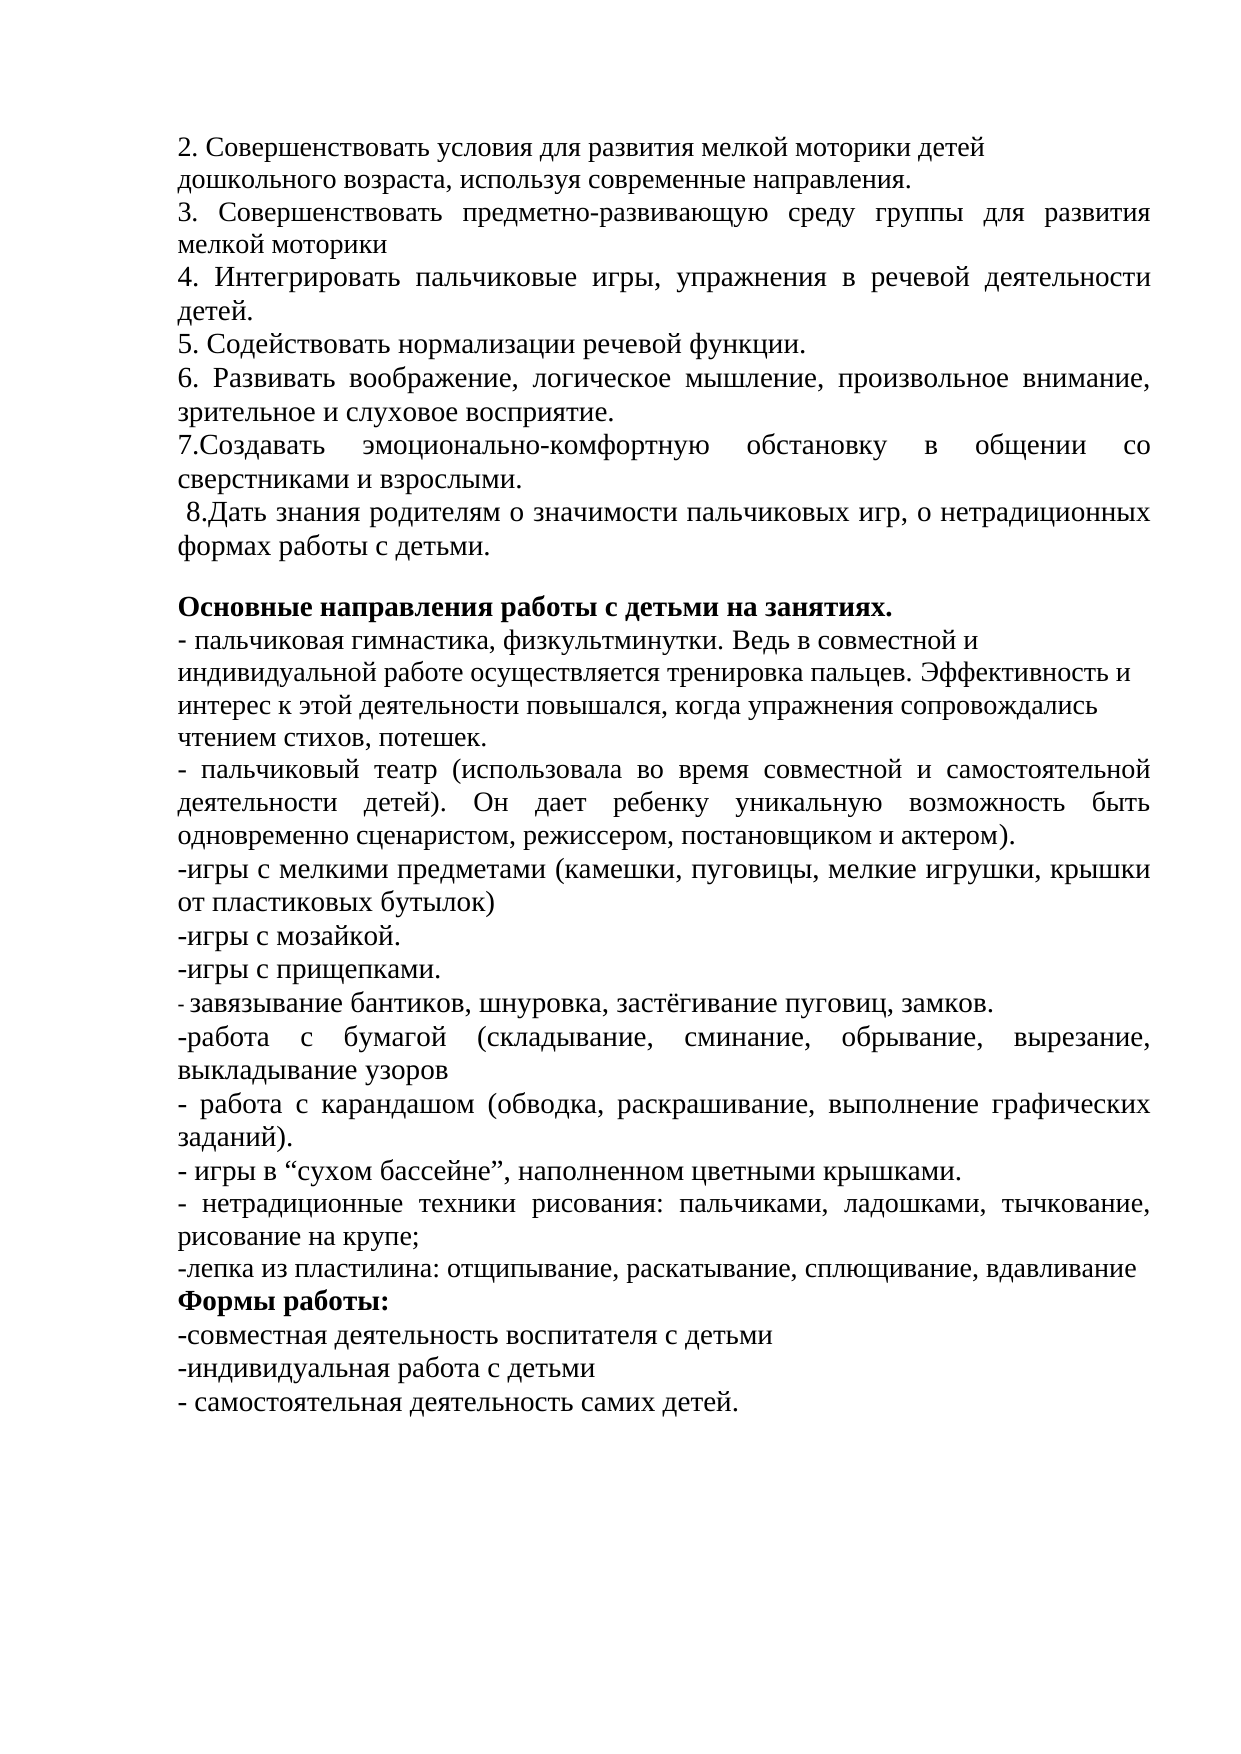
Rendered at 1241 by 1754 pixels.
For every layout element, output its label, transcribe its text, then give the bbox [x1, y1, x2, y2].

text Формы работы: [177, 1283, 1152, 1317]
text 6. Развивать воображение, логическое мышление, произвольное внимание, зрительное и слуховое восприятие. [177, 360, 1152, 427]
text -работа с бумагой (складывание, сминание, обрывание, вырезание, выкладывание узоров [177, 1019, 1152, 1086]
text - нетрадиционные техники рисования: пальчиками, ладошками, тычкование, рисование на крупе; [177, 1186, 1152, 1251]
text -индивидуальная работа с детьми [177, 1351, 1152, 1384]
text - пальчиковая гимнастика, физкультминутки. Ведь в совместной и индивидуальной работе осуществляется тренировка пальцев. Эффективность и интерес к этой деятельности повышался, когда упражнения сопровождались чтением стихов, потешек. [177, 623, 1152, 753]
text 5. Содействовать нормализации речевой функции. [177, 327, 1152, 360]
text - завязывание бантиков, шнуровка, застёгивание пуговиц, замков. [177, 985, 1152, 1019]
text -лепка из пластилина: отщипывание, раскатывание, сплющивание, вдавливание [177, 1251, 1152, 1283]
text 7.Создавать эмоционально-комфортную обстановку в общении со сверстниками и взрослыми. [177, 427, 1152, 494]
text - пальчиковый театр (использовала во время совместной и самостоятельной деятельности детей). Он дает ребенку уникальную возможность быть одновременно сценаристом, режиссером, постановщиком и актером). [177, 753, 1152, 851]
text - работа с карандашом (обводка, раскрашивание, выполнение графических заданий). [177, 1086, 1152, 1153]
text - игры в “сухом бассейне”, наполненном цветными крышками. [177, 1153, 1152, 1186]
text 3. Совершенствовать предметно-развивающую среду группы для развития мелкой моторики [177, 195, 1152, 259]
text 4. Интегрировать пальчиковые игры, упражнения в речевой деятельности детей. [177, 259, 1152, 327]
text -совместная деятельность воспитателя с детьми [177, 1317, 1152, 1351]
text -игры с мозайкой. [177, 918, 1152, 952]
text 2. Совершенствовать условия для развития мелкой моторики детей дошкольного возраста, используя современные направления. [177, 130, 1152, 195]
text Основные направления работы с детьми на занятиях. [177, 589, 1152, 623]
text -игры с прищепками. [177, 952, 1152, 985]
text 8.Дать знания родителям о значимости пальчиковых игр, о нетрадиционных формах работы с детьми. [177, 494, 1152, 561]
text - самостоятельная деятельность самих детей. [177, 1384, 1152, 1418]
text -игры с мелкими предметами (камешки, пуговицы, мелкие игрушки, крышки от пластиковых бутылок) [177, 851, 1152, 918]
